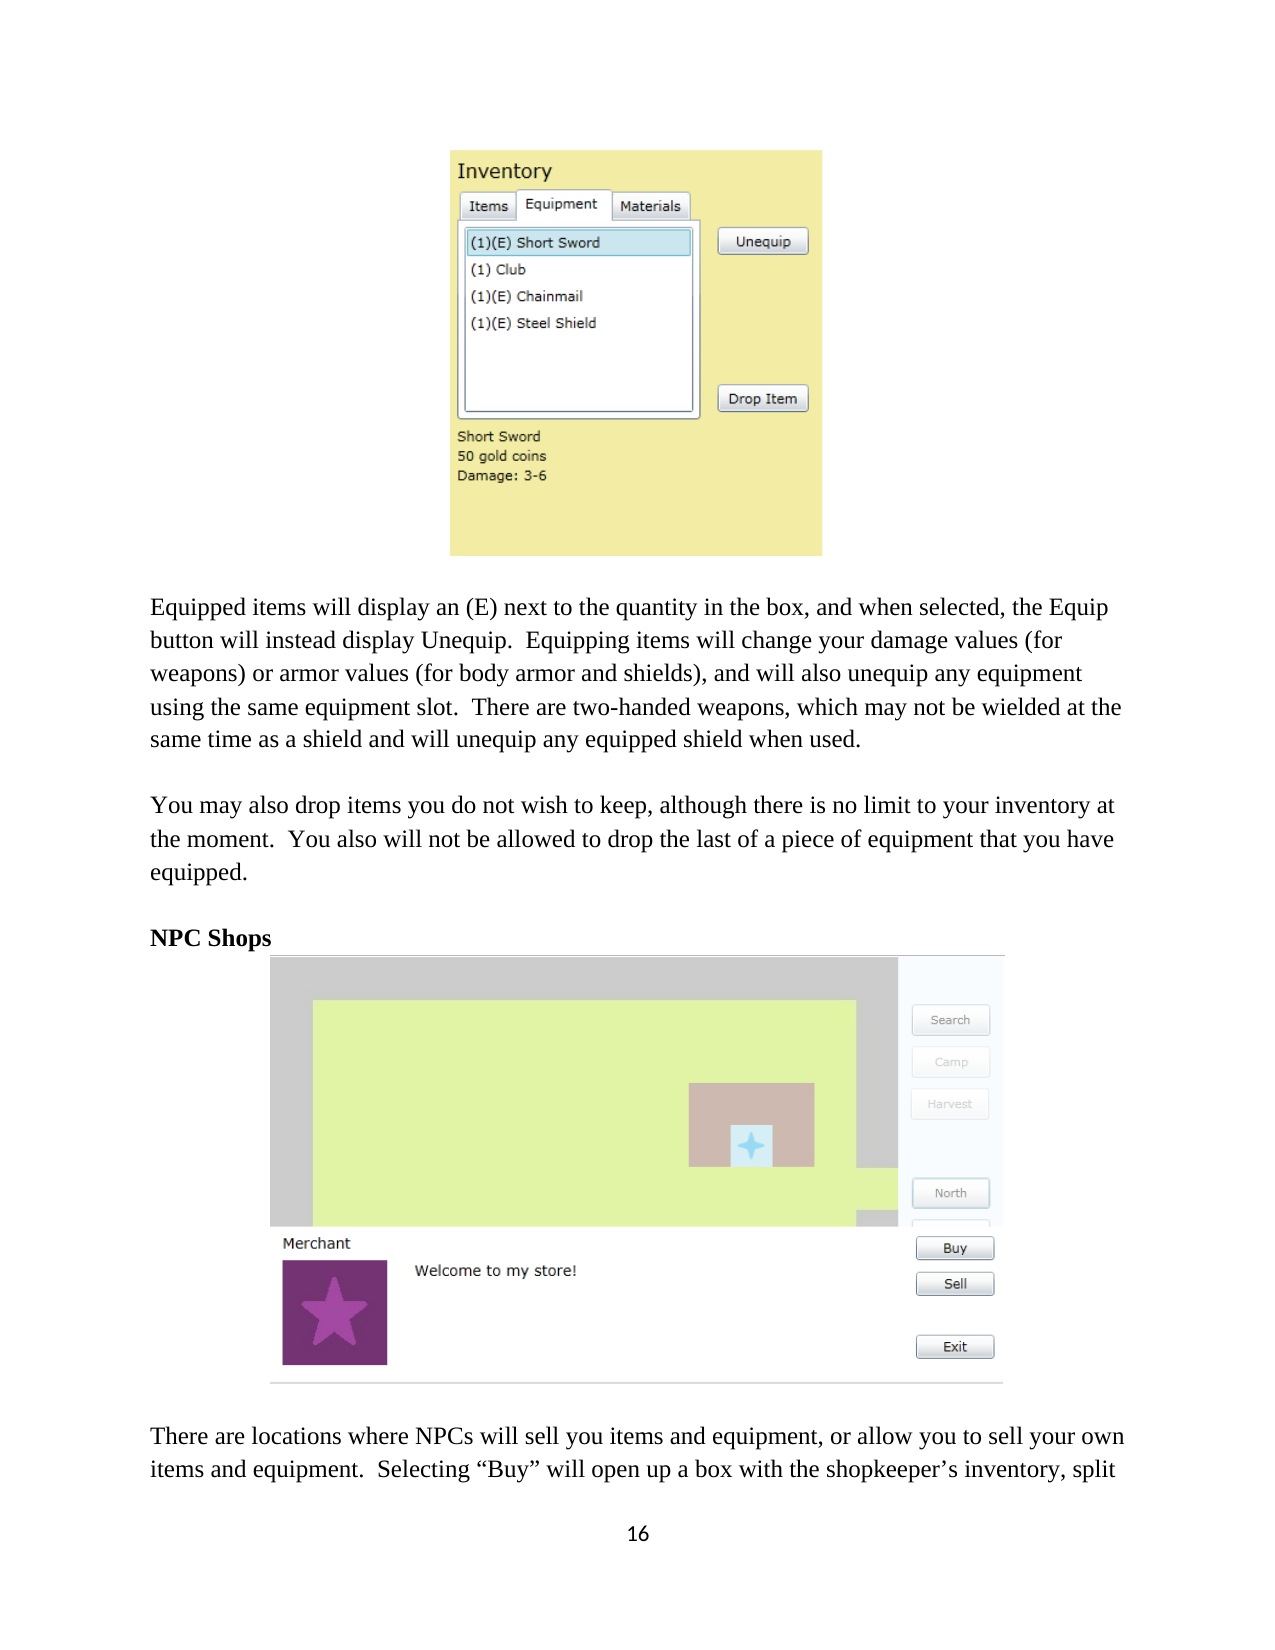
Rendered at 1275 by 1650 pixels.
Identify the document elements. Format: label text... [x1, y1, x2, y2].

picture [450, 150, 826, 556]
text You may also drop items you do not wish to keep, although there is no limit to your inventory at the moment. You also will not be allowed to drop the last of a piece of equipment that you have equipped. [150, 791, 1125, 885]
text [150, 1421, 1125, 1483]
picture [270, 955, 1005, 1384]
text NPC Shops [150, 923, 1125, 951]
text Equipped items will display an (E) next to the quantity in the box, and when selected, the Equip button will instead display Unequip. Equipping items will change your damage values (for weapons) or armor values (for body armor and shields), and will also unequip any equipment using the same equipment slot. There are two-handed weapons, which may not be wielded at the same time as a shield and will unequip any equipped shield when used. [150, 592, 1125, 753]
